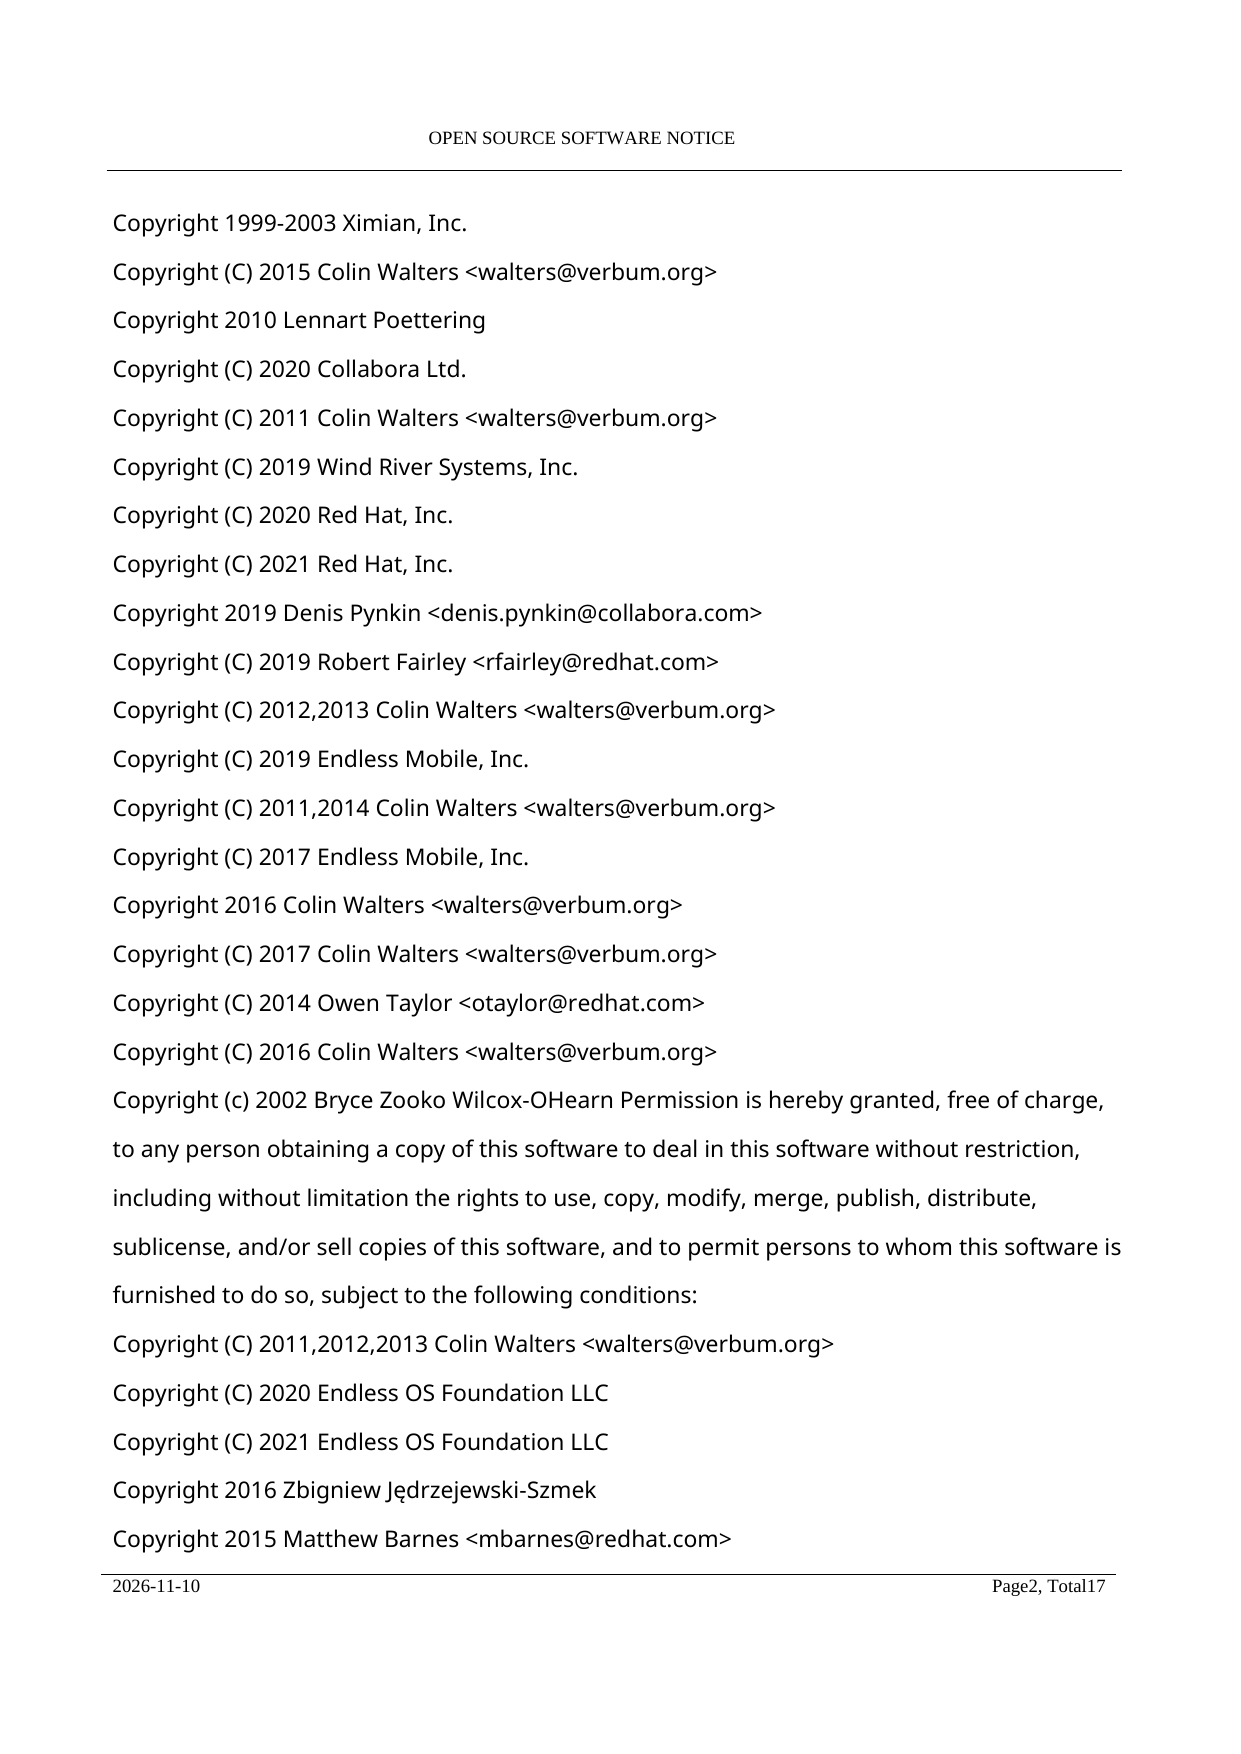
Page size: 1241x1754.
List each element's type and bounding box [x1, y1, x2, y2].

text [112, 206, 1128, 1555]
